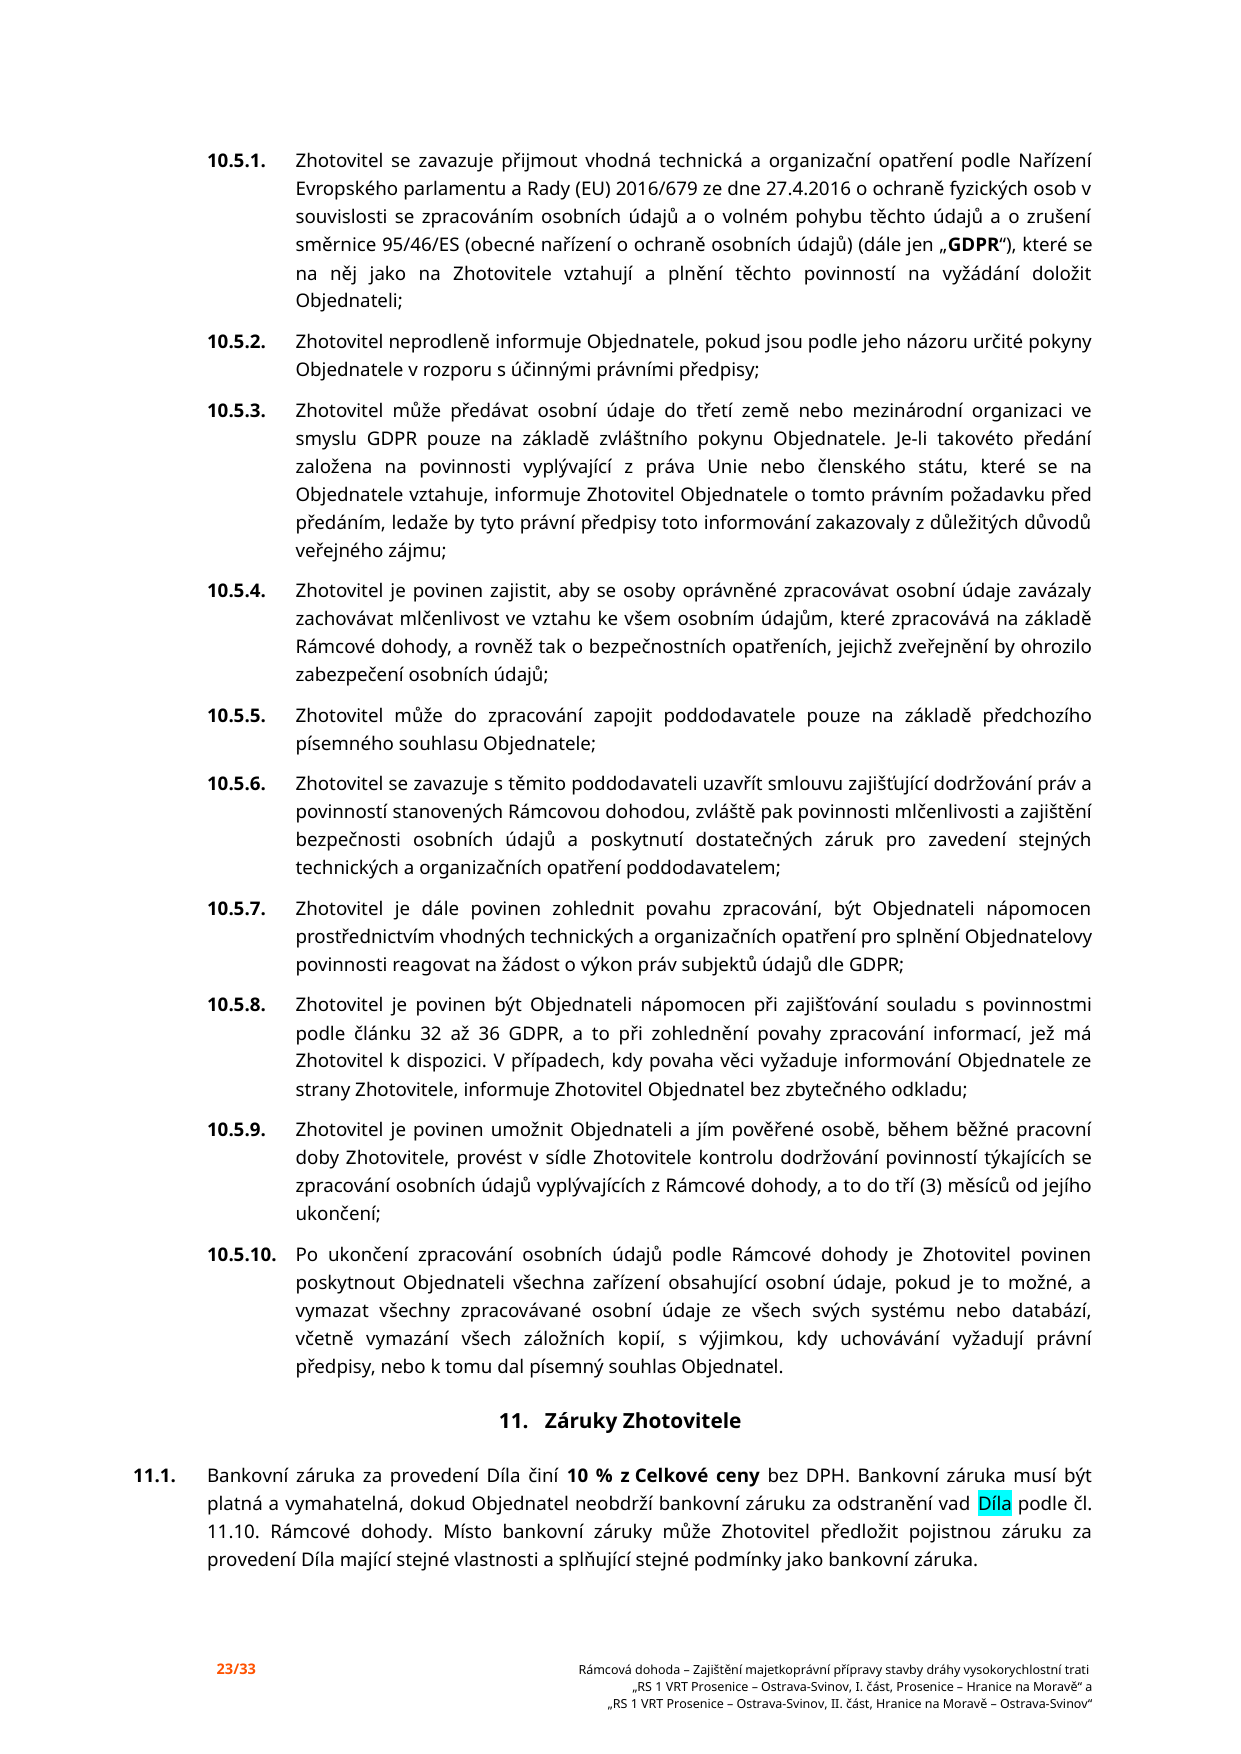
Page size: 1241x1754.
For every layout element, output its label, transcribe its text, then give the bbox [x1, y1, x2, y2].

subtitle Zhotovitel může předávat osobní údaje do třetí země nebo mezinárodní organizaci ve smyslu GDPR pouze na základě zvláštního pokynu Objednatele. Je-li takovéto předání založena na povinnosti vyplývající z práva Unie nebo členského státu, které se na Objednatele vztahuje, informuje Zhotovitel Objednatele o tomto právním požadavku před předáním, ledaže by tyto právní předpisy toto informování zakazovaly z důležitých důvodů veřejného zájmu; [207, 397, 1092, 562]
subtitle Zhotovitel může do zpracování zapojit poddodavatele pouze na základě předchozího písemného souhlasu Objednatele; [207, 702, 1092, 756]
subtitle Po ukončení zpracování osobních údajů podle Rámcové dohody je Zhotovitel povinen poskytnout Objednateli všechna zařízení obsahující osobní údaje, pokud je to možné, a vymazat všechny zpracovávané osobní údaje ze všech svých systému nebo databází, včetně vymazání všech záložních kopií, s výjimkou, kdy uchovávání vyžadují právní předpisy, nebo k tomu dal písemný souhlas Objednatel. [207, 1241, 1092, 1378]
list Bankovní záruka za provedení Díla činí 10 % z Celkové ceny bez DPH. Bankovní záruka musí být platná a vymahatelná, dokud Objednatel neobdrží bankovní záruku za odstranění vad Díla podle čl. 11.10. Rámcové dohody. Místo bankovní záruky může Zhotovitel předložit pojistnou záruku za provedení Díla mající stejné vlastnosti a splňující stejné podmínky jako bankovní záruka. [133, 1462, 1092, 1572]
subtitle Zhotovitel se zavazuje s těmito poddodavateli uzavřít smlouvu zajišťující dodržování práv a povinností stanovených Rámcovou dohodou, zvláště pak povinnosti mlčenlivosti a zajištění bezpečnosti osobních údajů a poskytnutí dostatečných záruk pro zavedení stejných technických a organizačních opatření poddodavatelem; [207, 771, 1092, 880]
subtitle Zhotovitel se zavazuje přijmout vhodná technická a organizační opatření podle Nařízení Evropského parlamentu a Rady (EU) 2016/679 ze dne 27.4.2016 o ochraně fyzických osob v souvislosti se zpracováním osobních údajů a o volném pohybu těchto údajů a o zrušení směrnice 95/46/ES (obecné nařízení o ochraně osobních údajů) (dále jen „GDPR“), které se na něj jako na Zhotovitele vztahují a plnění těchto povinností na vyžádání doložit Objednateli; [207, 148, 1092, 313]
subtitle Zhotovitel je povinen umožnit Objednateli a jím pověřené osobě, během běžné pracovní doby Zhotovitele, provést v sídle Zhotovitele kontrolu dodržování povinností týkajících se zpracování osobních údajů vyplývajících z Rámcové dohody, a to do tří (3) měsíců od jejího ukončení; [207, 1116, 1092, 1226]
subtitle Zhotovitel je povinen zajistit, aby se osoby oprávněné zpracovávat osobní údaje zavázaly zachovávat mlčenlivost ve vztahu ke všem osobním údajům, které zpracovává na základě Rámcové dohody, a rovněž tak o bezpečnostních opatřeních, jejichž zveřejnění by ohrozilo zabezpečení osobních údajů; [207, 577, 1092, 687]
subtitle Zhotovitel neprodleně informuje Objednatele, pokud jsou podle jeho názoru určité pokyny Objednatele v rozporu s účinnými právními předpisy; [207, 328, 1092, 382]
subtitle Zhotovitel je dále povinen zohlednit povahu zpracování, být Objednateli nápomocen prostřednictvím vhodných technických a organizačních opatření pro splnění Objednatelovy povinnosti reagovat na žádost o výkon práv subjektů údajů dle GDPR; [207, 895, 1092, 977]
subtitle Zhotovitel je povinen být Objednateli nápomocen při zajišťování souladu s povinnostmi podle článku 32 až 36 GDPR, a to při zohlednění povahy zpracování informací, jež má Zhotovitel k dispozici. V případech, kdy povaha věci vyžaduje informování Objednatele ze strany Zhotovitele, informuje Zhotovitel Objednatel bez zbytečného odkladu; [207, 992, 1092, 1101]
text 11. Záruky Zhotovitele [148, 1406, 1092, 1434]
